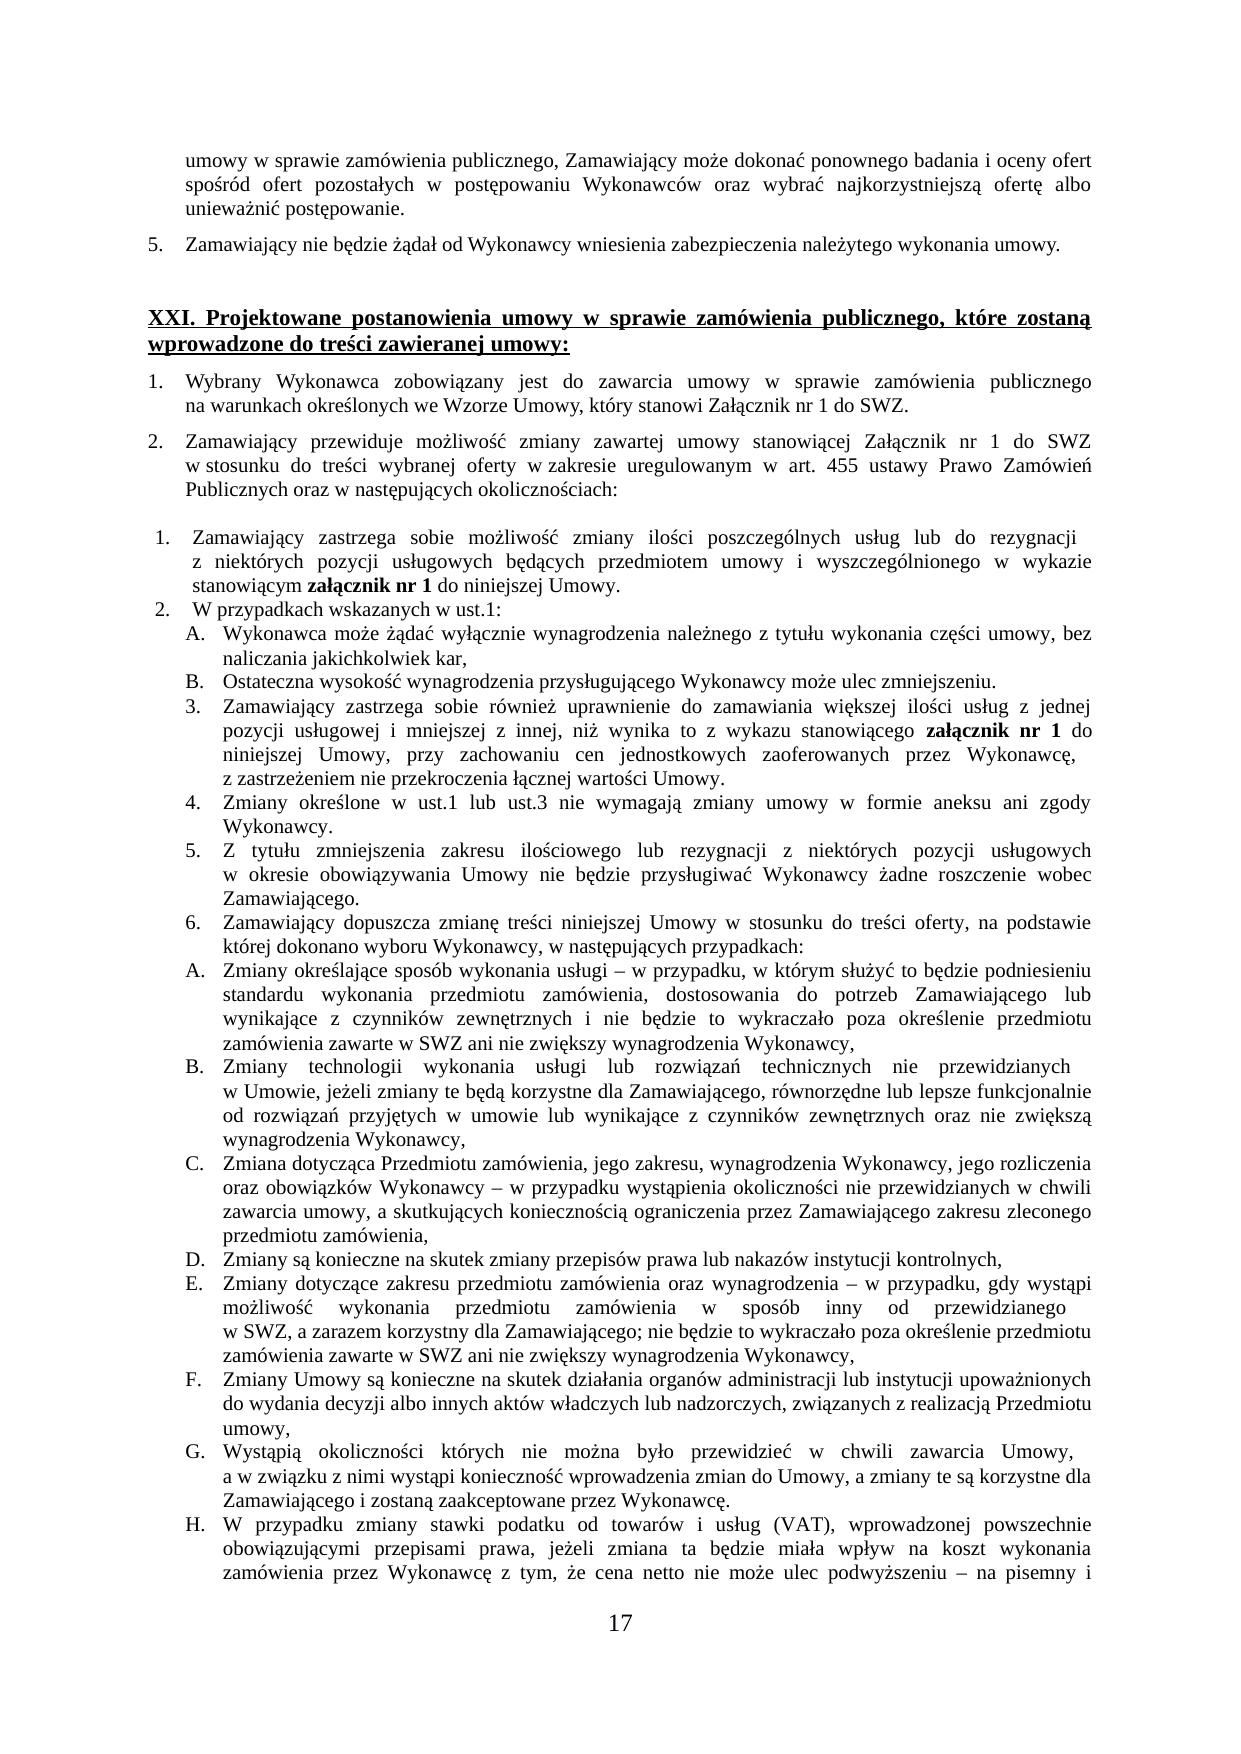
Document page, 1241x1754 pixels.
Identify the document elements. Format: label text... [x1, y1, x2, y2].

text XXI. Projektowane postanowienia umowy w sprawie zamówienia publicznego, które zostaną wprowadzone do treści zawieranej umowy: [148, 328, 1092, 357]
list Zmiany technologii wykonania usługi lub rozwiązań technicznych nie przewidzianych w Umowie, jeżeli zmiany te będą korzystne dla Zamawiającego, równorzędne lub lepsze funkcjonalnie od rozwiązań przyjętych w umowie lub wynikające z czynników zewnętrznych oraz nie zwiększą wynagrodzenia Wykonawcy, [185, 1054, 1092, 1151]
list Ostateczna wysokość wynagrodzenia przysługującego Wykonawcy może ulec zmniejszeniu. [185, 669, 1092, 693]
list Zmiany określone w ust.1 lub ust.3 nie wymagają zmiany umowy w formie aneksu ani zgody Wykonawcy. [185, 790, 1092, 838]
list Zamawiający dopuszcza zmianę treści niniejszej Umowy w stosunku do treści oferty, na podstawie której dokonano wyboru Wykonawcy, w następujących przypadkach: [185, 910, 1092, 958]
list Zmiany dotyczące zakresu przedmiotu zamówienia oraz wynagrodzenia – w przypadku, gdy wystąpi możliwość wykonania przedmiotu zamówienia w sposób inny od przewidzianego w SWZ, a zarazem korzystny dla Zamawiającego; nie będzie to wykraczało poza określenie przedmiotu zamówienia zawarte w SWZ ani nie zwiększy wynagrodzenia Wykonawcy, [185, 1271, 1092, 1367]
list Wybrany Wykonawca zobowiązany jest do zawarcia umowy w sprawie zamówienia publicznego na warunkach określonych we Wzorze Umowy, który stanowi Załącznik nr 1 do SWZ. [148, 369, 1092, 417]
text XXI. Projektowane postanowienia umowy w sprawie zamówienia publicznego, które zostaną wprowadzone do treści zawieranej umowy: [148, 304, 1092, 327]
list Zamawiający zastrzega sobie również uprawnienie do zamawiania większej ilości usług z jednej pozycji usługowej i mniejszej z innej, niż wynika to z wykazu stanowiącego załącznik nr 1 do niniejszej Umowy, przy zachowaniu cen jednostkowych zaoferowanych przez Wykonawcę, z zastrzeżeniem nie przekroczenia łącznej wartości Umowy. [185, 693, 1092, 790]
list W przypadkach wskazanych w ust.1: [154, 597, 1092, 621]
list Zmiany Umowy są konieczne na skutek działania organów administracji lub instytucji upoważnionych do wydania decyzji albo innych aktów władczych lub nadzorczych, związanych z realizacją Przedmiotu umowy, [185, 1367, 1092, 1439]
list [148, 148, 1092, 220]
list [185, 1512, 1092, 1584]
list Zamawiający przewiduje możliwość zmiany zawartej umowy stanowiącej Załącznik nr 1 do SWZ w stosunku do treści wybranej oferty w zakresie uregulowanym w art. 455 ustawy Prawo Zamówień Publicznych oraz w następujących okolicznościach: [148, 429, 1092, 501]
list Zmiany określające sposób wykonania usługi – w przypadku, w którym służyć to będzie podniesieniu standardu wykonania przedmiotu zamówienia, dostosowania do potrzeb Zamawiającego lub wynikające z czynników zewnętrznych i nie będzie to wykraczało poza określenie przedmiotu zamówienia zawarte w SWZ ani nie zwiększy wynagrodzenia Wykonawcy, [185, 958, 1092, 1054]
list Zamawiający zastrzega sobie możliwość zmiany ilości poszczególnych usług lub do rezygnacji z niektórych pozycji usługowych będących przedmiotem umowy i wyszczególnionego w wykazie stanowiącym załącznik nr 1 do niniejszej Umowy. [154, 525, 1092, 597]
list Zmiana dotycząca Przedmiotu zamówienia, jego zakresu, wynagrodzenia Wykonawcy, jego rozliczenia oraz obowiązków Wykonawcy – w przypadku wystąpienia okoliczności nie przewidzianych w chwili zawarcia umowy, a skutkujących koniecznością ograniczenia przez Zamawiającego zakresu zleconego przedmiotu zamówienia, [185, 1151, 1092, 1247]
list Zamawiający nie będzie żądał od Wykonawcy wniesienia zabezpieczenia należytego wykonania umowy. [148, 232, 1092, 256]
list Z tytułu zmniejszenia zakresu ilościowego lub rezygnacji z niektórych pozycji usługowych w okresie obowiązywania Umowy nie będzie przysługiwać Wykonawcy żadne roszczenie wobec Zamawiającego. [185, 838, 1092, 910]
list Zmiany są konieczne na skutek zmiany przepisów prawa lub nakazów instytucji kontrolnych, [185, 1247, 1092, 1271]
list Wystąpią okoliczności których nie można było przewidzieć w chwili zawarcia Umowy, a w związku z nimi wystąpi konieczność wprowadzenia zmian do Umowy, a zmiany te są korzystne dla Zamawiającego i zostaną zaakceptowane przez Wykonawcę. [185, 1439, 1092, 1512]
list Wykonawca może żądać wyłącznie wynagrodzenia należnego z tytułu wykonania części umowy, bez naliczania jakichkolwiek kar, [185, 621, 1092, 669]
